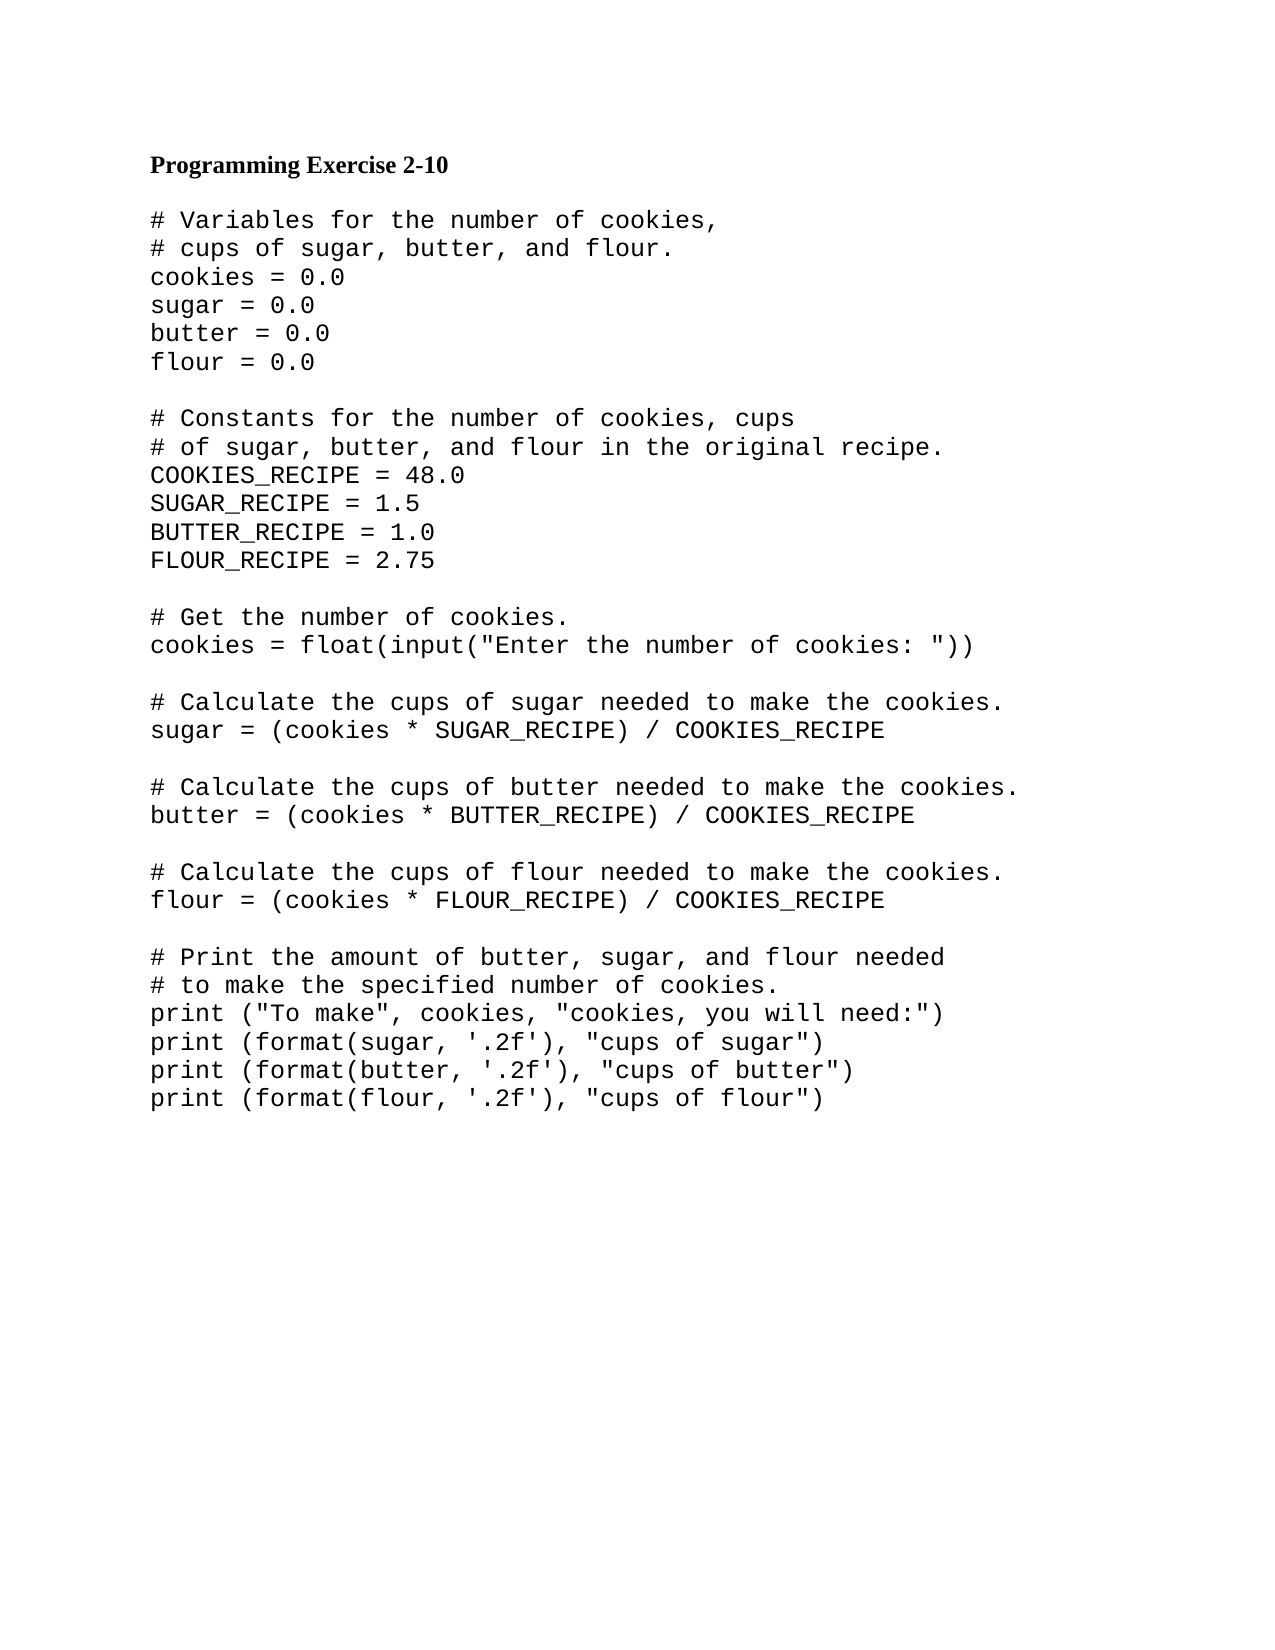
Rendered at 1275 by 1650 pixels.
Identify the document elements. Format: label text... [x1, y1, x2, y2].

text # of sugar, butter, and flour in the original recipe. [150, 434, 1125, 462]
text cookies = 0.0 [150, 264, 1125, 292]
text # Calculate the cups of sugar needed to make the cookies. [150, 689, 1125, 717]
text print (format(sugar, '.2f'), "cups of sugar") [150, 1029, 1125, 1057]
text print (format(flour, '.2f'), "cups of flour") [150, 1086, 1125, 1114]
text SUGAR_RECIPE = 1.5 [150, 491, 1125, 519]
text # Print the amount of butter, sugar, and flour needed [150, 944, 1125, 972]
text # Get the number of cookies. [150, 604, 1125, 632]
text # Calculate the cups of butter needed to make the cookies. [150, 774, 1125, 802]
text BUTTER_RECIPE = 1.0 [150, 519, 1125, 547]
text COOKIES_RECIPE = 48.0 [150, 462, 1125, 491]
text cookies = float(input("Enter the number of cookies: ")) [150, 632, 1125, 661]
text butter = 0.0 [150, 321, 1125, 349]
text Programming Exercise 2-10 [150, 150, 1125, 179]
text # cups of sugar, butter, and flour. [150, 236, 1125, 264]
text FLOUR_RECIPE = 2.75 [150, 547, 1125, 576]
text flour = (cookies * FLOUR_RECIPE) / COOKIES_RECIPE [150, 887, 1125, 916]
text # Calculate the cups of flour needed to make the cookies. [150, 859, 1125, 887]
text # to make the specified number of cookies. [150, 972, 1125, 1001]
text # Variables for the number of cookies, [150, 207, 1125, 236]
text sugar = 0.0 [150, 292, 1125, 321]
text sugar = (cookies * SUGAR_RECIPE) / COOKIES_RECIPE [150, 717, 1125, 746]
text print (format(butter, '.2f'), "cups of butter") [150, 1057, 1125, 1086]
text # Constants for the number of cookies, cups [150, 406, 1125, 434]
text butter = (cookies * BUTTER_RECIPE) / COOKIES_RECIPE [150, 802, 1125, 831]
text print ("To make", cookies, "cookies, you will need:") [150, 1001, 1125, 1029]
text flour = 0.0 [150, 349, 1125, 377]
